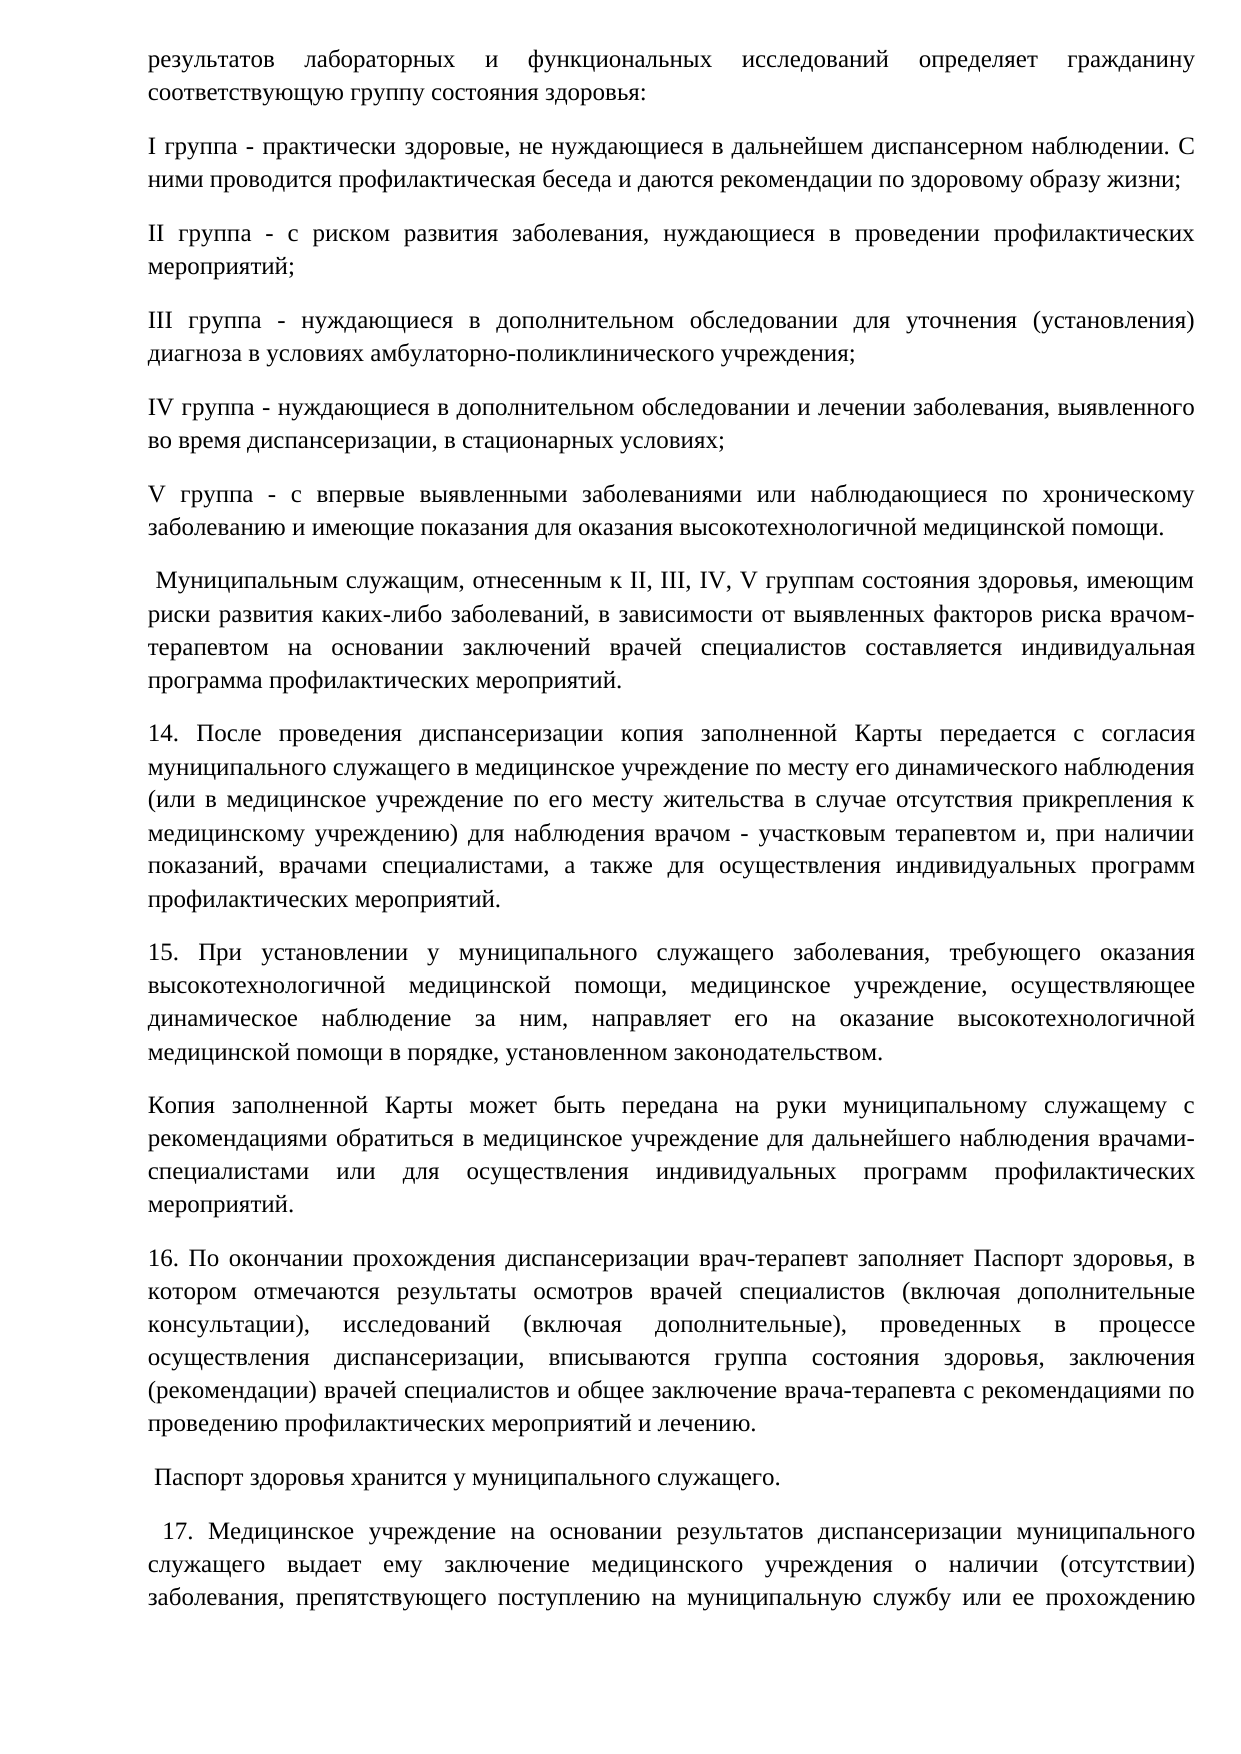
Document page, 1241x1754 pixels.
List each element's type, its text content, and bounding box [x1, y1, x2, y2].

text Муниципальным служащим, отнесенным к II, III, IV, V группам состояния здоровья, имеющим риски развития каких-либо заболеваний, в зависимости от выявленных факторов риска врачом-терапевтом на основании заключений врачей специалистов составляется индивидуальная программа профилактических мероприятий. [148, 566, 1196, 693]
text 14. После проведения диспансеризации копия заполненной Карты передается с согласия муниципального служащего в медицинское учреждение по месту его динамического наблюдения (или в медицинское учреждение по его месту жительства в случае отсутствия прикрепления к медицинскому учреждению) для наблюдения врачом - участковым терапевтом и, при наличии показаний, врачами специалистами, а также для осуществления индивидуальных программ профилактических мероприятий. [148, 718, 1196, 912]
text 16. По окончании прохождения диспансеризации врач-терапевт заполняет Паспорт здоровья, в котором отмечаются результаты осмотров врачей специалистов (включая дополнительные консультации), исследований (включая дополнительные), проведенных в процессе осуществления диспансеризации, вписываются группа состояния здоровья, заключения (рекомендации) врачей специалистов и общее заключение врача-терапевта с рекомендациями по проведению профилактических мероприятий и лечению. [148, 1243, 1196, 1437]
text I группа - практически здоровые, не нуждающиеся в дальнейшем диспансерном наблюдении. С ними проводится профилактическая беседа и даются рекомендации по здоровому образу жизни; [148, 131, 1196, 193]
text II группа - с риском развития заболевания, нуждающиеся в проведении профилактических мероприятий; [148, 218, 1196, 280]
text 15. При установлении у муниципального служащего заболевания, требующего оказания высокотехнологичной медицинской помощи, медицинское учреждение, осуществляющее динамическое наблюдение за ним, направляет его на оказание высокотехнологичной медицинской помощи в порядке, установленном законодательством. [148, 937, 1196, 1065]
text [148, 44, 1196, 106]
text IV группа - нуждающиеся в дополнительном обследовании и лечении заболевания, выявленного во время диспансеризации, в стационарных условиях; [148, 392, 1196, 454]
text Копия заполненной Карты может быть передана на руки муниципальному служащему с рекомендациями обратиться в медицинское учреждение для дальнейшего наблюдения врачами-специалистами или для осуществления индивидуальных программ профилактических мероприятий. [148, 1090, 1196, 1218]
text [148, 1516, 1196, 1611]
text Паспорт здоровья хранится у муниципального служащего. [148, 1462, 1196, 1491]
text V группа - с впервые выявленными заболеваниями или наблюдающиеся по хроническому заболеванию и имеющие показания для оказания высокотехнологичной медицинской помощи. [148, 479, 1196, 541]
text III группа - нуждающиеся в дополнительном обследовании для уточнения (установления) диагноза в условиях амбулаторно-поликлинического учреждения; [148, 305, 1196, 367]
